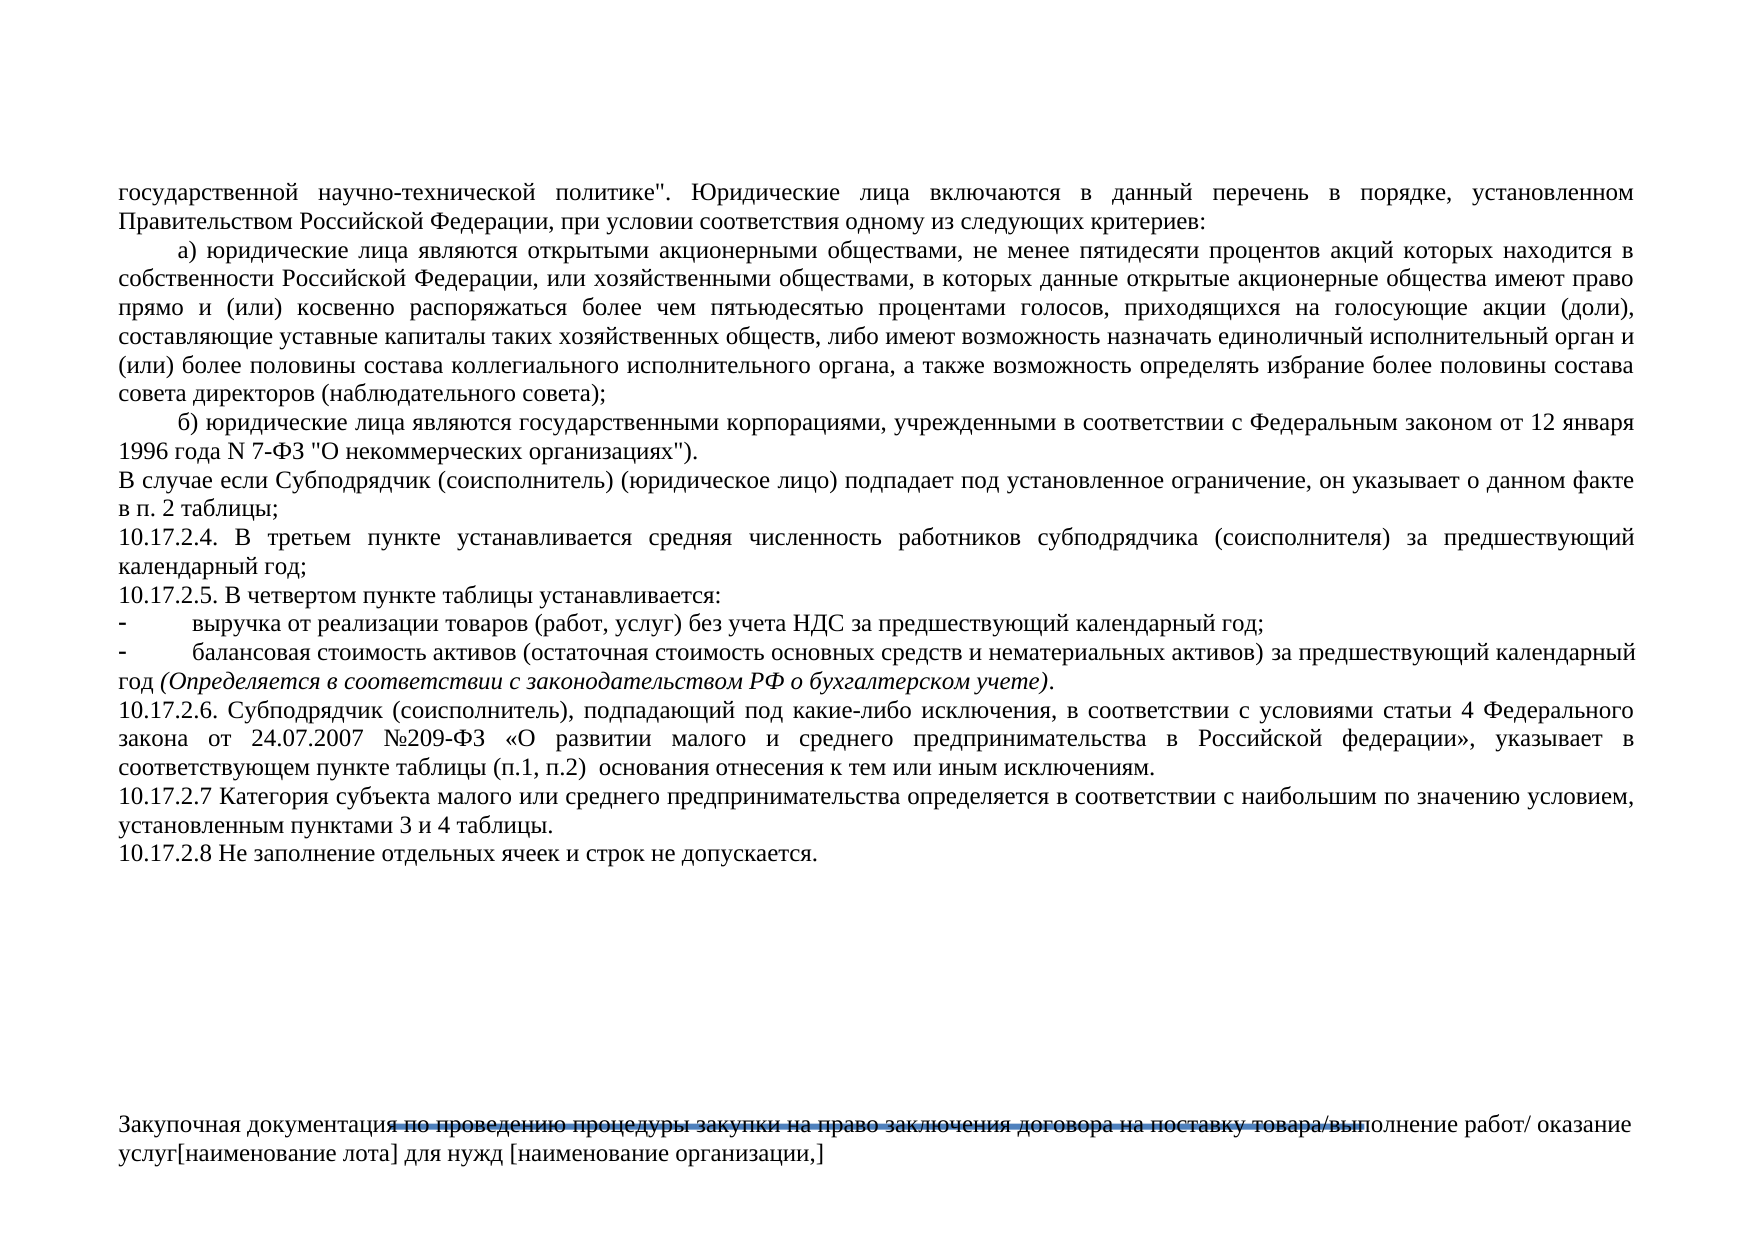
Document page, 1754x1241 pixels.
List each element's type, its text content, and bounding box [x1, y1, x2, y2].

text б) юридические лица являются государственными корпорациями, учрежденными в соответствии с Федеральным законом от 12 января 1996 года N 7-ФЗ "О некоммерческих организациях"). [118, 407, 1636, 465]
text 10.17.2.6. Субподрядчик (соисполнитель), подпадающий под какие-либо исключения, в соответствии с условиями статьи 4 Федерального закона от 24.07.2007 №209-ФЗ «О развитии малого и среднего предпринимательства в Российской федерации», указывает в соответствующем пункте таблицы (п.1, п.2) основания отнесения к тем или иным исключениям. [118, 695, 1636, 781]
text 10.17.2.5. В четвертом пункте таблицы устанавливается: [118, 580, 1636, 608]
text 10.17.2.8 Не заполнение отдельных ячеек и строк не допускается. [118, 838, 1636, 867]
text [118, 177, 1636, 235]
text 10.17.2.4. В третьем пункте устанавливается средняя численность работников субподрядчика (соисполнителя) за предшествующий календарный год; [118, 522, 1636, 580]
list балансовая стоимость активов (остаточная стоимость основных средств и нематериальных активов) за предшествующий календарный год (Определяется в соответствии с законодательством РФ о бухгалтерском учете). [118, 637, 1636, 695]
text 10.17.2.7 Категория субъекта малого или среднего предпринимательства определяется в соответствии с наибольшим по значению условием, установленным пунктами 3 и 4 таблицы. [118, 781, 1636, 838]
text В случае если Субподрядчик (соисполнитель) (юридическое лицо) подпадает под установленное ограничение, он указывает о данном факте в п. 2 таблицы; [118, 465, 1636, 522]
text а) юридические лица являются открытыми акционерными обществами, не менее пятидесяти процентов акций которых находится в собственности Российской Федерации, или хозяйственными обществами, в которых данные открытые акционерные общества имеют право прямо и (или) косвенно распоряжаться более чем пятьюдесятью процентами голосов, приходящихся на голосующие акции (доли), составляющие уставные капиталы таких хозяйственных обществ, либо имеют возможность назначать единоличный исполнительный орган и (или) более половины состава коллегиального исполнительного органа, а также возможность определять избрание более половины состава совета директоров (наблюдательного совета); [118, 235, 1636, 407]
list выручка от реализации товаров (работ, услуг) без учета НДС за предшествующий календарный год; [118, 608, 1636, 637]
